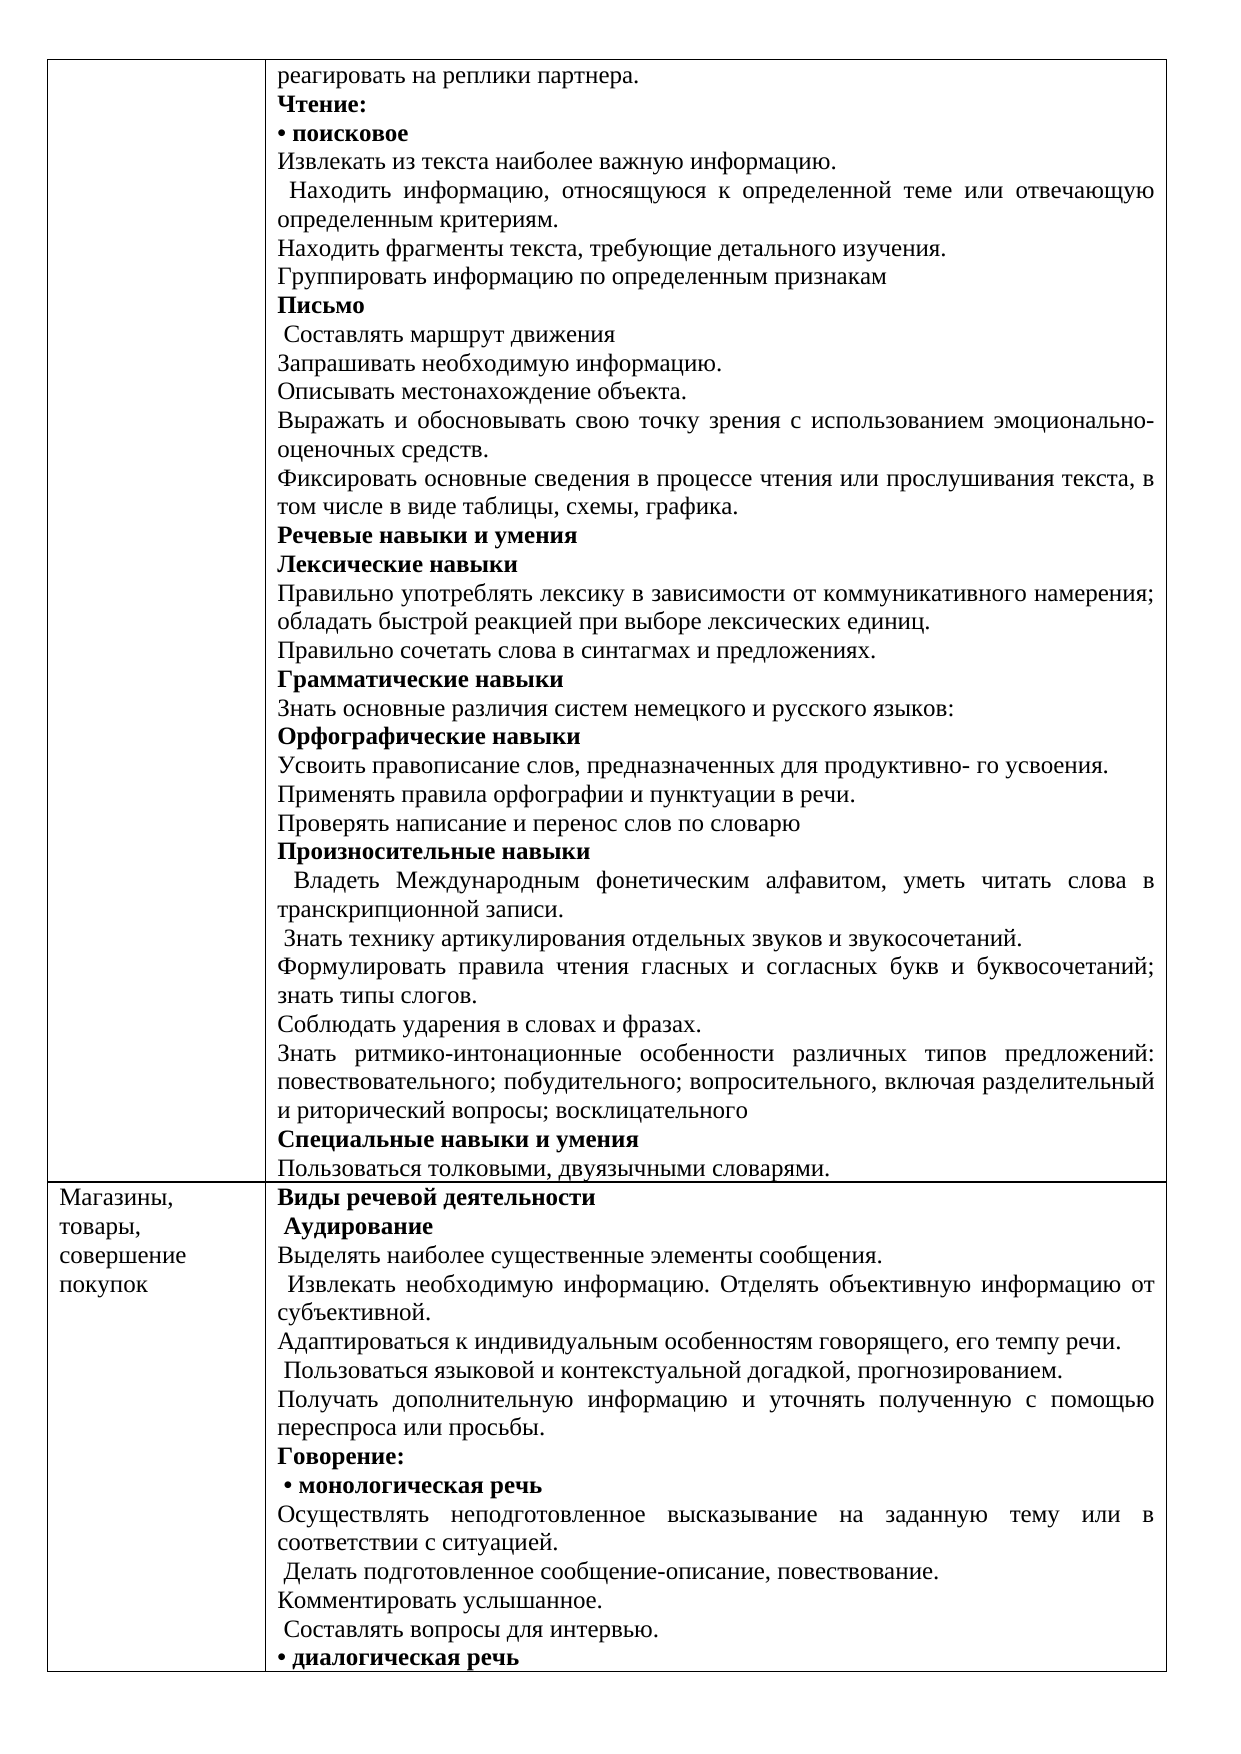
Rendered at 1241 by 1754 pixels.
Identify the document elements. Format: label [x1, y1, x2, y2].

table_cell [48, 60, 265, 1181]
table_cell [266, 60, 1166, 1181]
table_cell [266, 1183, 1166, 1671]
table_cell [48, 1183, 265, 1671]
